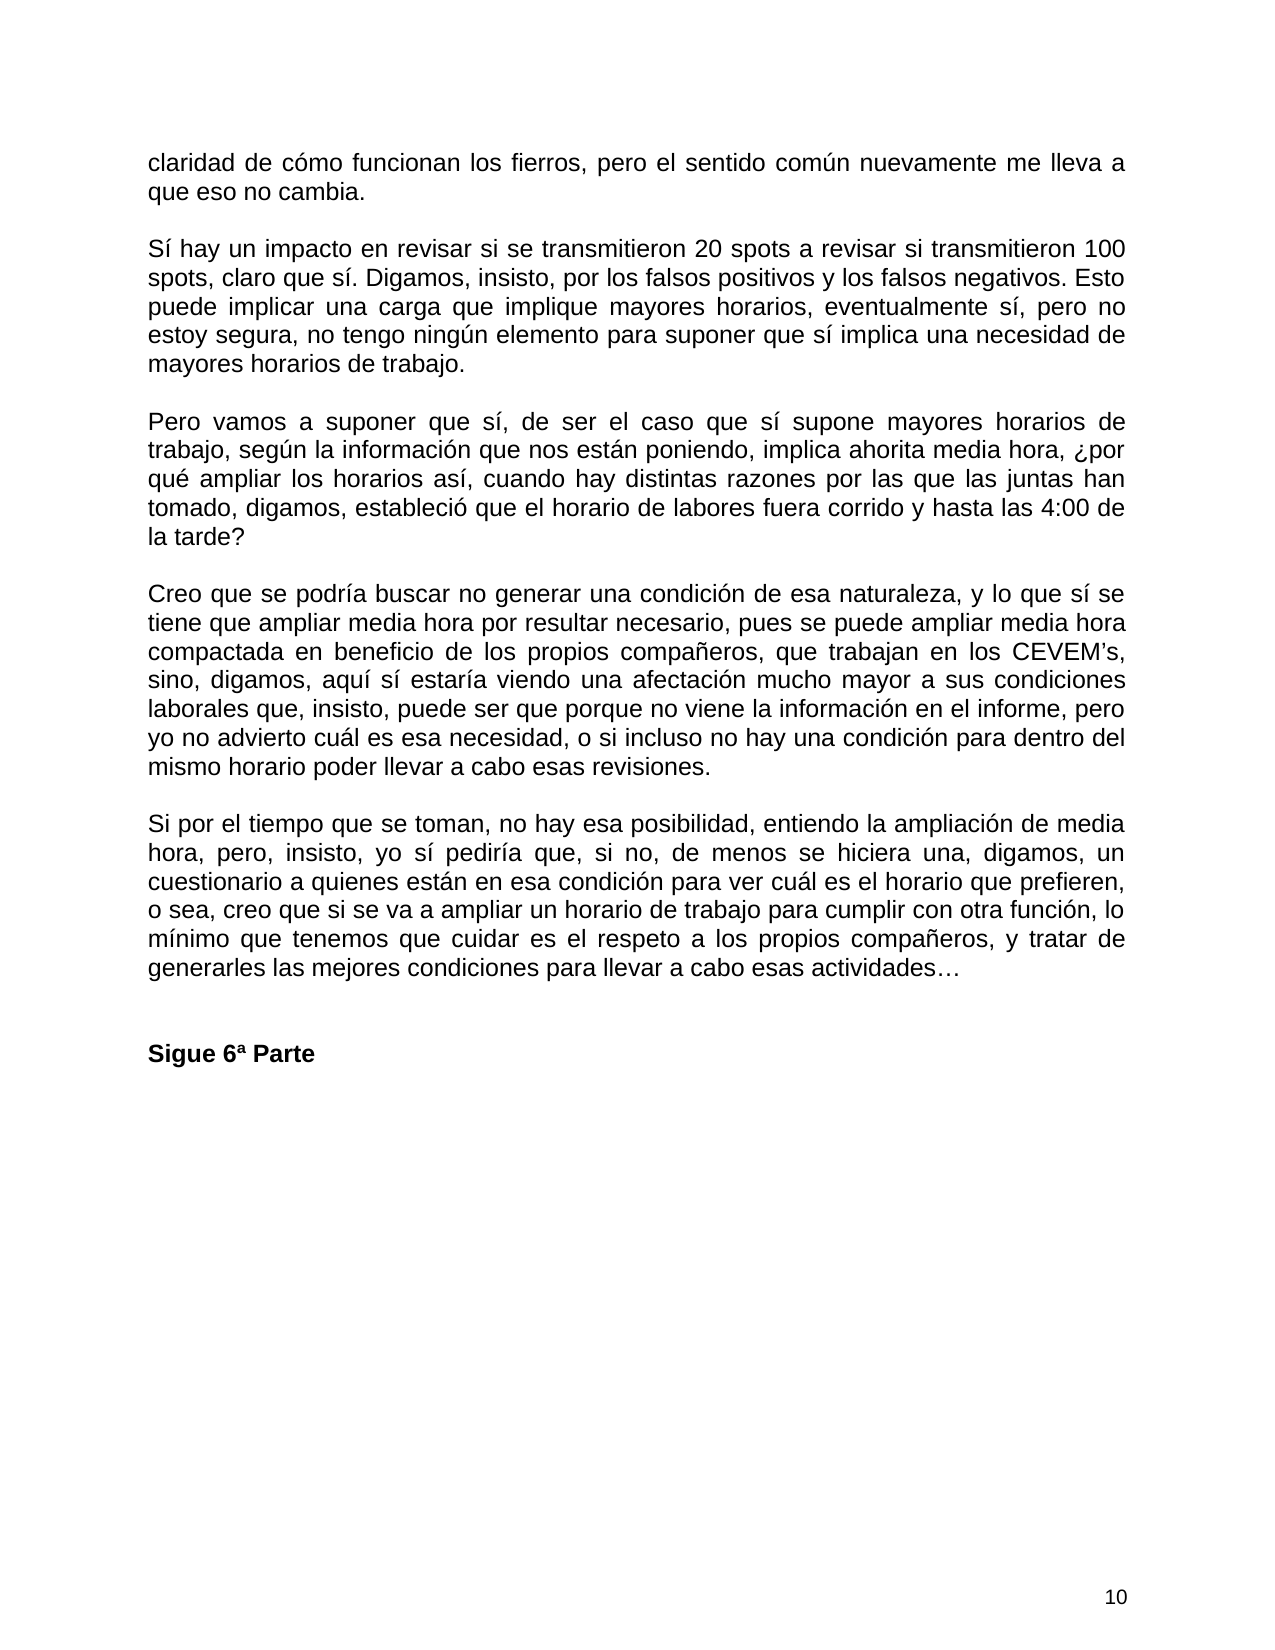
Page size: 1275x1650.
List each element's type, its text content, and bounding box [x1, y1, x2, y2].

text Sigue 6ª Parte [148, 1039, 1127, 1068]
text Si por el tiempo que se toman, no hay esa posibilidad, entiendo la ampliación de media hora, pero, insisto, yo sí pediría que, si no, de menos se hiciera una, digamos, un cuestionario a quienes están en esa condición para ver cuál es el horario que prefieren, o sea, creo que si se va a ampliar un horario de trabajo para cumplir con otra función, lo mínimo que tenemos que cuidar es el respeto a los propios compañeros, y tratar de generarles las mejores condiciones para llevar a cabo esas actividades… [148, 809, 1127, 981]
text Pero vamos a suponer que sí, de ser el caso que sí supone mayores horarios de trabajo, según la información que nos están poniendo, implica ahorita media hora, ¿por qué ampliar los horarios así, cuando hay distintas razones por las que las juntas han tomado, digamos, estableció que el horario de labores fuera corrido y hasta las 4:00 de la tarde? [148, 406, 1127, 550]
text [148, 148, 1127, 205]
text Sí hay un impacto en revisar si se transmitieron 20 spots a revisar si transmitieron 100 spots, claro que sí. Digamos, insisto, por los falsos positivos y los falsos negativos. Esto puede implicar una carga que implique mayores horarios, eventualmente sí, pero no estoy segura, no tengo ningún elemento para suponer que sí implica una necesidad de mayores horarios de trabajo. [148, 234, 1127, 378]
text Creo que se podría buscar no generar una condición de esa naturaleza, y lo que sí se tiene que ampliar media hora por resultar necesario, pues se puede ampliar media hora compactada en beneficio de los propios compañeros, que trabajan en los CEVEM’s, sino, digamos, aquí sí estaría viendo una afectación mucho mayor a sus condiciones laborales que, insisto, puede ser que porque no viene la información en el informe, pero yo no advierto cuál es esa necesidad, o si incluso no hay una condición para dentro del mismo horario poder llevar a cabo esas revisiones. [148, 579, 1127, 780]
